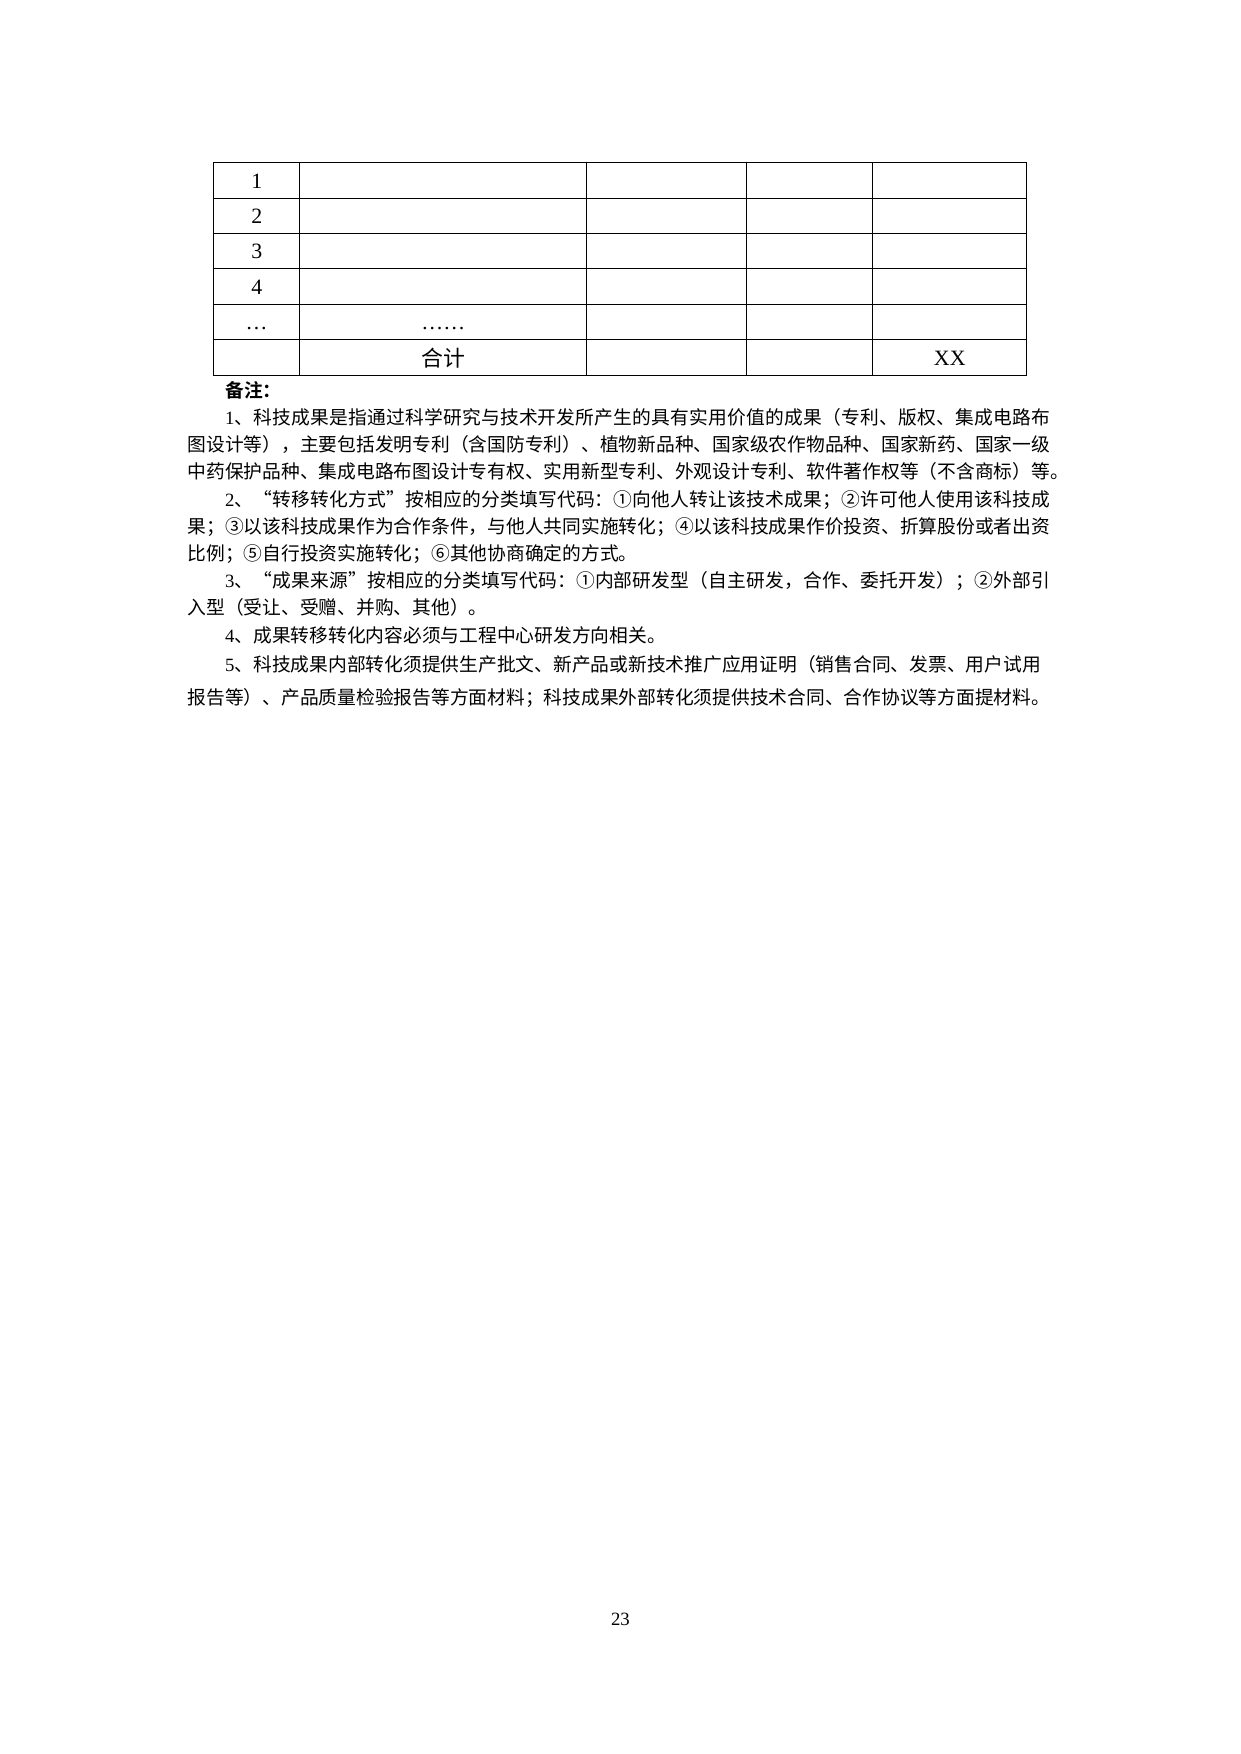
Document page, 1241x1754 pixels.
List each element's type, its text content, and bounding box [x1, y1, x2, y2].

table_cell XX [873, 340, 1026, 374]
table_cell [587, 234, 746, 268]
table_cell [587, 199, 746, 233]
table_cell [747, 234, 872, 268]
table_cell 合计 [300, 340, 586, 374]
table_cell [873, 305, 1026, 339]
table_cell [300, 199, 586, 233]
table_cell [873, 269, 1026, 304]
text 2、“转移转化方式”按相应的分类填写代码：①向他人转让该技术成果；②许可他人使用该科技成果；③以该科技成果作为合作条件，与他人共同实施转化；④以该科技成果作价投资、折算股份或者出资比例；⑤自行投资实施转化；⑥其他协商确定的方式。 [187, 484, 1053, 566]
table_cell [747, 163, 872, 197]
table_cell …… [300, 305, 586, 339]
table_cell [587, 305, 746, 339]
text 4、成果转移转化内容必须与工程中心研发方向相关。 [187, 620, 1053, 647]
text 备注： [187, 376, 1053, 403]
table_cell [873, 199, 1026, 233]
table_cell [747, 269, 872, 304]
text 5、科技成果内部转化须提供生产批文、新产品或新技术推广应用证明（销售合同、发票、用户试用报告等）、产品质量检验报告等方面材料；科技成果外部转化须提供技术合同、合作协议等方面提材料。 [187, 647, 1053, 712]
table_cell [300, 234, 586, 268]
table_cell 2 [214, 199, 299, 233]
table_cell [300, 269, 586, 304]
table_cell [747, 305, 872, 339]
table_cell [873, 163, 1026, 197]
table_cell [873, 234, 1026, 268]
table_cell … [214, 305, 299, 339]
table_cell 3 [214, 234, 299, 268]
table_cell 4 [214, 269, 299, 304]
table_cell [587, 340, 746, 374]
table_cell [587, 269, 746, 304]
text 3、“成果来源”按相应的分类填写代码：①内部研发型（自主研发，合作、委托开发）；②外部引入型（受让、受赠、并购、其他）。 [187, 566, 1053, 620]
table_cell [300, 163, 586, 197]
table_cell [587, 163, 746, 197]
text 1、科技成果是指通过科学研究与技术开发所产生的具有实用价值的成果（专利、版权、集成电路布图设计等），主要包括发明专利（含国防专利）、植物新品种、国家级农作物品种、国家新药、国家一级中药保护品种、集成电路布图设计专有权、实用新型专利、外观设计专利、软件著作权等（不含商标）等。 [187, 403, 1053, 484]
table_cell 1 [214, 163, 299, 197]
table_cell [214, 340, 299, 374]
table_cell [747, 199, 872, 233]
table_cell [747, 340, 872, 374]
